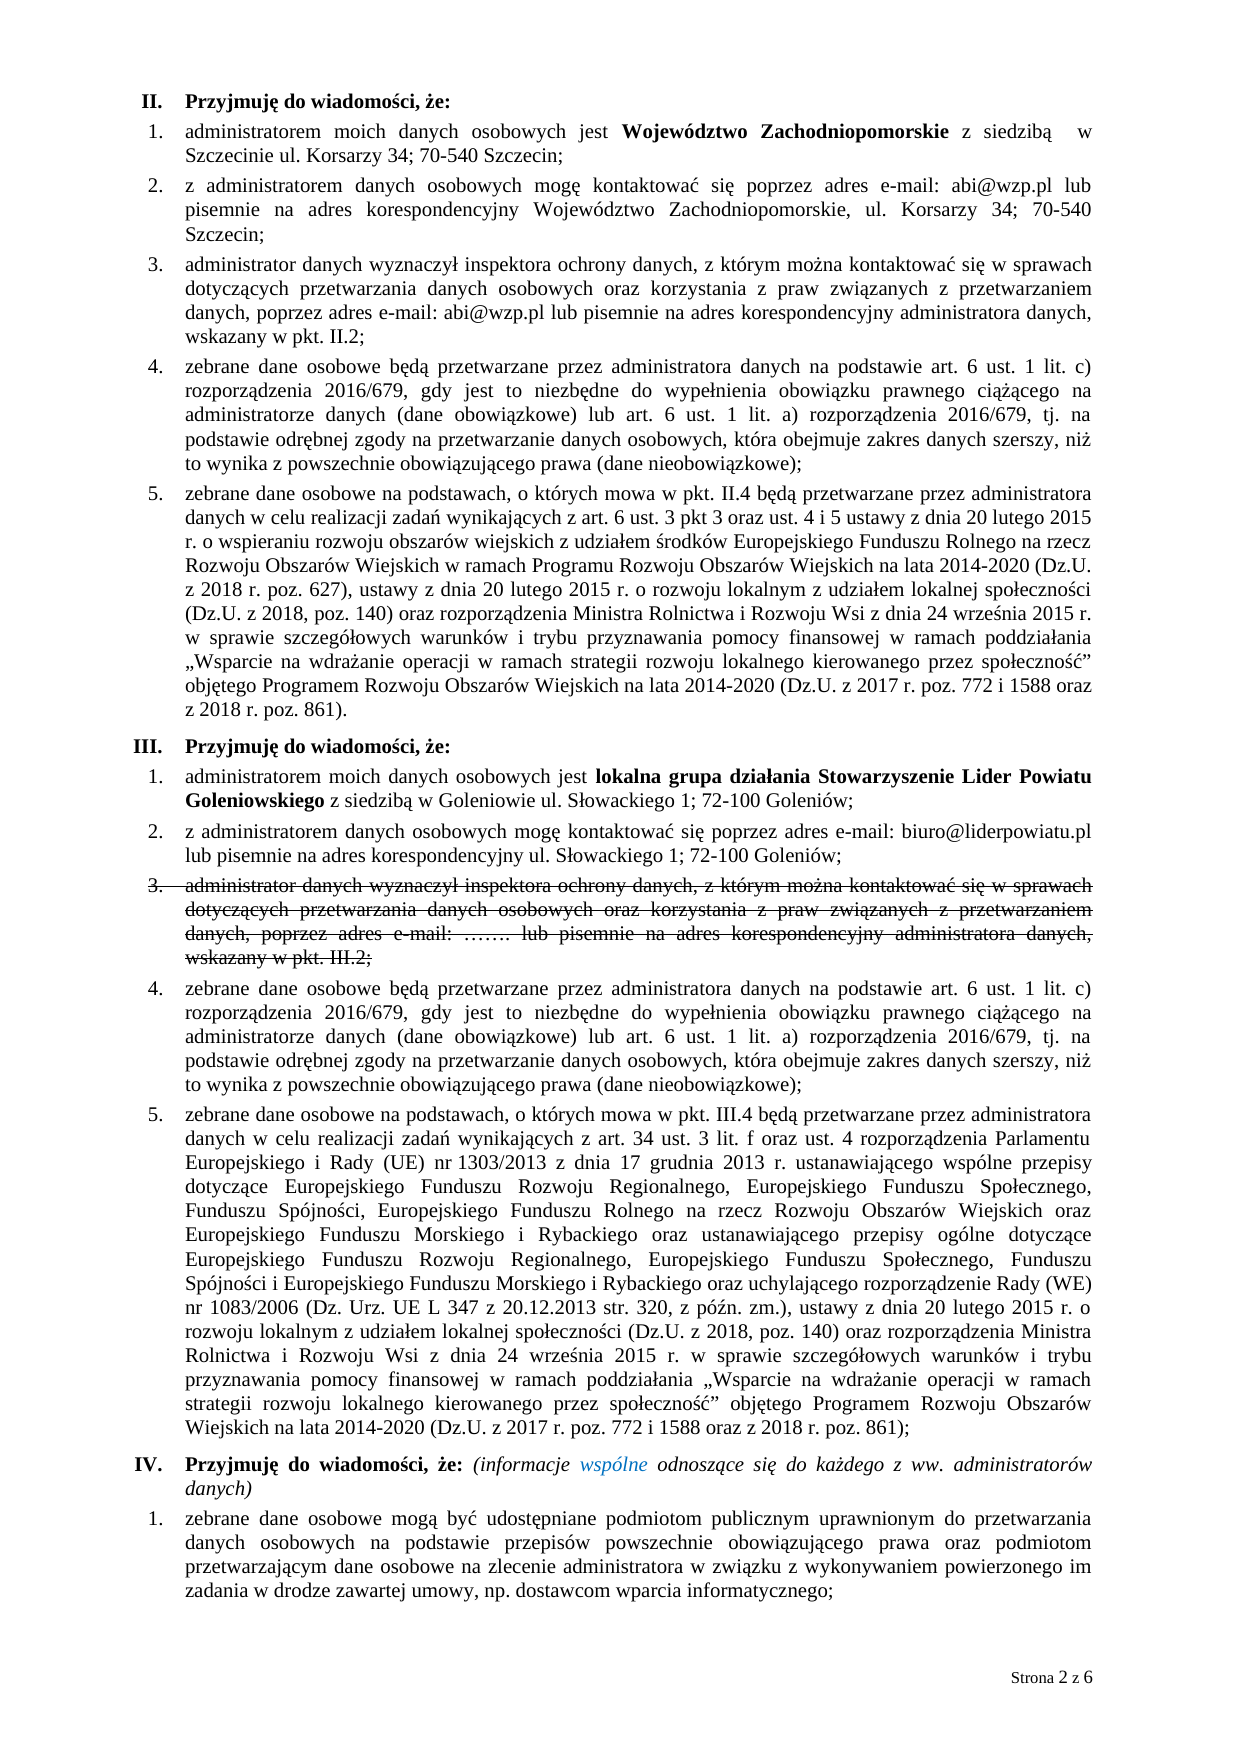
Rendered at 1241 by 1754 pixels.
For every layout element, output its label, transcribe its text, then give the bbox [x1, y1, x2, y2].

list zebrane dane osobowe będą przetwarzane przez administratora danych na podstawie art. 6 ust. 1 lit. c) rozporządzenia 2016/679, gdy jest to niezbędne do wypełnienia obowiązku prawnego ciążącego na administratorze danych (dane obowiązkowe) lub art. 6 ust. 1 lit. a) rozporządzenia 2016/679, tj. na podstawie odrębnej zgody na przetwarzanie danych osobowych, która obejmuje zakres danych szerszy, niż to wynika z powszechnie obowiązującego prawa (dane nieobowiązkowe); [148, 354, 1093, 474]
list zebrane dane osobowe na podstawach, o których mowa w pkt. III.4 będą przetwarzane przez administratora danych w celu realizacji zadań wynikających z art. 34 ust. 3 lit. f oraz ust. 4 rozporządzenia Parlamentu Europejskiego i Rady (UE) nr 1303/2013 z dnia 17 grudnia 2013 r. ustanawiającego wspólne przepisy dotyczące Europejskiego Funduszu Rozwoju Regionalnego, Europejskiego Funduszu Społecznego, Funduszu Spójności, Europejskiego Funduszu Rolnego na rzecz Rozwoju Obszarów Wiejskich oraz Europejskiego Funduszu Morskiego i Rybackiego oraz ustanawiającego przepisy ogólne dotyczące Europejskiego Funduszu Rozwoju Regionalnego, Europejskiego Funduszu Społecznego, Funduszu Spójności i Europejskiego Funduszu Morskiego i Rybackiego oraz uchylającego rozporządzenie Rady (WE) nr 1083/2006 (Dz. Urz. UE L 347 z 20.12.2013 str. 320, z późn. zm.), ustawy z dnia 20 lutego 2015 r. o rozwoju lokalnym z udziałem lokalnej społeczności (Dz.U. z 2018, poz. 140) oraz rozporządzenia Ministra Rolnictwa i Rozwoju Wsi z dnia 24 września 2015 r. w sprawie szczegółowych warunków i trybu przyznawania pomocy finansowej w ramach poddziałania „Wsparcie na wdrażanie operacji w ramach strategii rozwoju lokalnego kierowanego przez społeczność” objętego Programem Rozwoju Obszarów Wiejskich na lata 2014-2020 (Dz.U. z 2017 r. poz. 772 i 1588 oraz z 2018 r. poz. 861); [148, 1102, 1093, 1439]
list zebrane dane osobowe mogą być udostępniane podmiotom publicznym uprawnionym do przetwarzania danych osobowych na podstawie przepisów powszechnie obowiązującego prawa oraz podmiotom przetwarzającym dane osobowe na zlecenie administratora w związku z wykonywaniem powierzonego im zadania w drodze zawartej umowy, np. dostawcom wparcia informatycznego; [148, 1506, 1093, 1602]
list Przyjmuję do wiadomości, że: (informacje wspólne odnoszące się do każdego z ww. administratorów danych) [162, 1451, 1093, 1499]
list Przyjmuję do wiadomości, że: [162, 89, 1093, 113]
list administrator danych wyznaczył inspektora ochrony danych, z którym można kontaktować się w sprawach dotyczących przetwarzania danych osobowych oraz korzystania z praw związanych z przetwarzaniem danych, poprzez adres e-mail: abi@wzp.pl lub pisemnie na adres korespondencyjny administratora danych, wskazany w pkt. II.2; [148, 252, 1093, 348]
list administratorem moich danych osobowych jest Województwo Zachodniopomorskie z siedzibą w Szczecinie ul. Korsarzy 34; 70-540 Szczecin; [148, 119, 1093, 167]
list administrator danych wyznaczył inspektora ochrony danych, z którym można kontaktować się w sprawach dotyczących przetwarzania danych osobowych oraz korzystania z praw związanych z przetwarzaniem danych, poprzez adres e-mail: ……. lub pisemnie na adres korespondencyjny administratora danych, wskazany w pkt. III.2; [148, 887, 1093, 969]
list Przyjmuję do wiadomości, że: [162, 734, 1093, 758]
list z administratorem danych osobowych mogę kontaktować się poprzez adres e-mail: biuro@liderpowiatu.pl lub pisemnie na adres korespondencyjny ul. Słowackiego 1; 72-100 Goleniów; [148, 819, 1093, 867]
list administratorem moich danych osobowych jest lokalna grupa działania Stowarzyszenie Lider Powiatu Goleniowskiego z siedzibą w Goleniowie ul. Słowackiego 1; 72-100 Goleniów; [148, 764, 1093, 812]
list z administratorem danych osobowych mogę kontaktować się poprzez adres e-mail: abi@wzp.pl lub pisemnie na adres korespondencyjny Województwo Zachodniopomorskie, ul. Korsarzy 34; 70-540 Szczecin; [148, 173, 1093, 246]
list zebrane dane osobowe na podstawach, o których mowa w pkt. II.4 będą przetwarzane przez administratora danych w celu realizacji zadań wynikających z art. 6 ust. 3 pkt 3 oraz ust. 4 i 5 ustawy z dnia 20 lutego 2015 r. o wspieraniu rozwoju obszarów wiejskich z udziałem środków Europejskiego Funduszu Rolnego na rzecz Rozwoju Obszarów Wiejskich w ramach Programu Rozwoju Obszarów Wiejskich na lata 2014-2020 (Dz.U. z 2018 r. poz. 627), ustawy z dnia 20 lutego 2015 r. o rozwoju lokalnym z udziałem lokalnej społeczności (Dz.U. z 2018, poz. 140) oraz rozporządzenia Ministra Rolnictwa i Rozwoju Wsi z dnia 24 września 2015 r. w sprawie szczegółowych warunków i trybu przyznawania pomocy finansowej w ramach poddziałania „Wsparcie na wdrażanie operacji w ramach strategii rozwoju lokalnego kierowanego przez społeczność” objętego Programem Rozwoju Obszarów Wiejskich na lata 2014-2020 (Dz.U. z 2017 r. poz. 772 i 1588 oraz z 2018 r. poz. 861). [148, 481, 1093, 721]
list zebrane dane osobowe będą przetwarzane przez administratora danych na podstawie art. 6 ust. 1 lit. c) rozporządzenia 2016/679, gdy jest to niezbędne do wypełnienia obowiązku prawnego ciążącego na administratorze danych (dane obowiązkowe) lub art. 6 ust. 1 lit. a) rozporządzenia 2016/679, tj. na podstawie odrębnej zgody na przetwarzanie danych osobowych, która obejmuje zakres danych szerszy, niż to wynika z powszechnie obowiązującego prawa (dane nieobowiązkowe); [148, 976, 1093, 1096]
